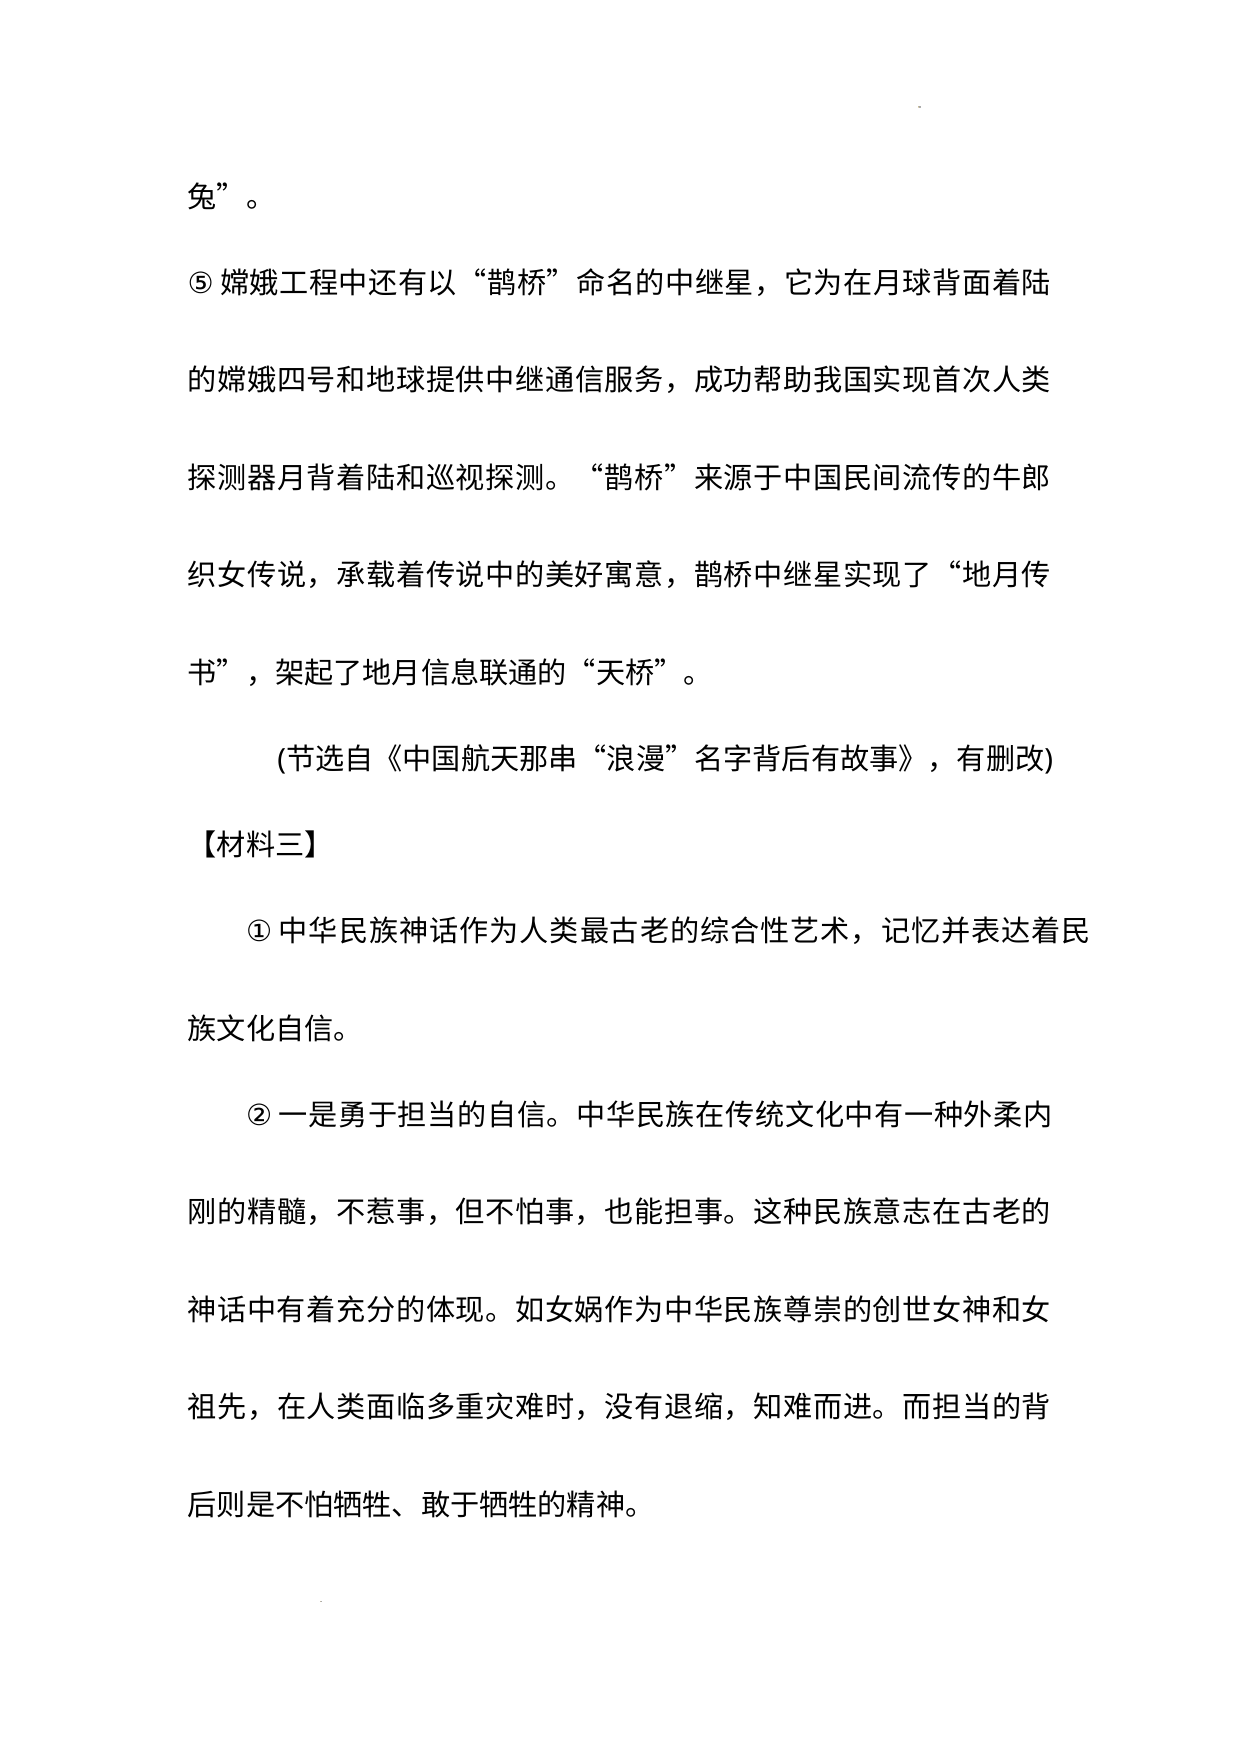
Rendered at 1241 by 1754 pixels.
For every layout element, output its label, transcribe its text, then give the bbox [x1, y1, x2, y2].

text ⑤嫦娥工程中还有以“鹊桥”命名的中继星，它为在月球背面着陆的嫦娥四号和地球提供中继通信服务，成功帮助我国实现首次人类探测器月背着陆和巡视探测。“鹊桥”来源于中国民间流传的牛郎织女传说，承载着传说中的美好寓意，鹊桥中继星实现了“地月传书”，架起了地月信息联通的“天桥”。 [187, 248, 1053, 703]
text 【材料三】 [187, 810, 1053, 875]
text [187, 162, 1053, 227]
text ②一是勇于担当的自信。中华民族在传统文化中有一种外柔内刚的精髓，不惹事，但不怕事，也能担事。这种民族意志在古老的神话中有着充分的体现。如女娲作为中华民族尊崇的创世女神和女祖先，在人类面临多重灾难时，没有退缩，知难而进。而担当的背后则是不怕牺牲、敢于牺牲的精神。 [187, 1080, 1053, 1535]
text ①中华民族神话作为人类最古老的综合性艺术，记忆并表达着民族文化自信。 [187, 897, 1091, 1059]
text (节选自《中国航天那串“浪漫”名字背后有故事》，有删改) [217, 724, 1053, 789]
